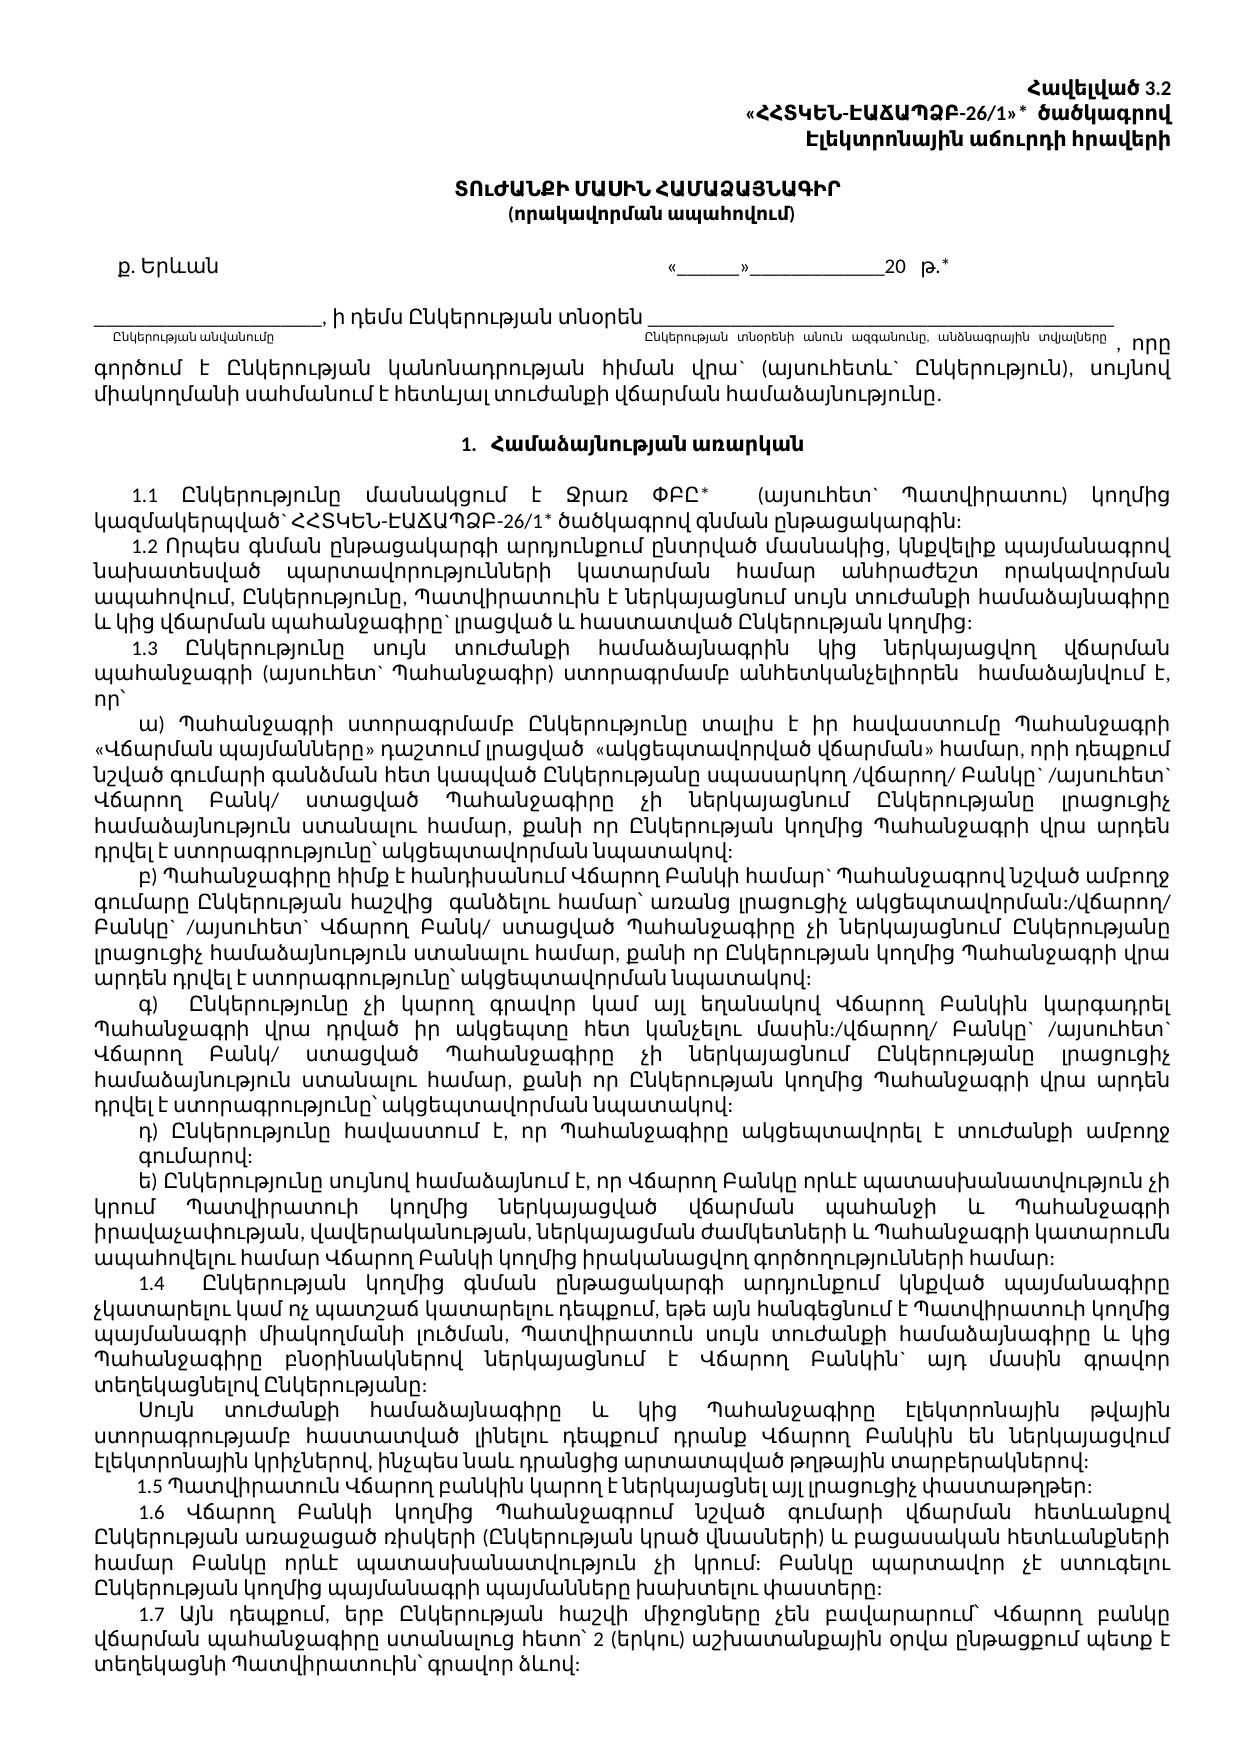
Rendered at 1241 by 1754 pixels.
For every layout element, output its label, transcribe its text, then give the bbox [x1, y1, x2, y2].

text Ընկերության անվանումը Ընկերության տնօրենի անուն ազգանունը, անձնագրային տվյալները , որը գործում է Ընկերության կանոնադրության հիման վրա` (այսուհետև` Ընկերություն), սույնով միակողմանի սահմանում է հետևյալ տուժանքի վճարման համաձայնությունը. [94, 330, 1171, 406]
text ե) Ընկերությունը սույնով համաձայնում է, որ Վճարող Բանկը որևէ պատասխանատվություն չի կրում Պատվիրատուի կողմից ներկայացված վճարման պահանջի և Պահանջագրի իրավաչափության, վավերականության, ներկայացման ժամկետների և Պահանջագրի կատարումն ապահովելու համար Վճարող Բանկի կողմից իրականացվող գործողությունների համար: [94, 1169, 1171, 1270]
text Էլեկտրոնային աճուրդի հրավերի [94, 126, 1171, 151]
text 1.7 Այն դեպքում, երբ Ընկերության հաշվի միջոցները չեն բավարարում՝ Վճարող բանկը վճարման պահանջագիրը ստանալուց հետո՝ 2 (երկու) աշխատանքային օրվա ընթացքում պետք է տեղեկացնի Պատվիրատուին՝ գրավոր ձևով: [94, 1601, 1171, 1677]
text դ) Ընկերությունը հավաստում է, որ Պահանջագիրը ակցեպտավորել է տուժանքի ամբողջ գումարով: [138, 1118, 1171, 1169]
text Հավելված 3.2 [94, 75, 1171, 100]
text ա) Պահանջագրի ստորագրմամբ Ընկերությունը տալիս է իր հավաստումը Պահանջագրի «Վճարման պայմանները» դաշտում լրացված «ակցեպտավորված վճարման» համար, որի դեպքում նշված գումարի գանձման հետ կապված Ընկերությանը սպասարկող /վճարող/ Բանկը` /այսուհետ` Վճարող Բանկ/ ստացված Պահանջագիրը չի ներկայացնում Ընկերությանը լրացուցիչ համաձայնություն ստանալու համար, քանի որ Ընկերության կողմից Պահանջագրի վրա արդեն դրվել է ստորագրությունը՝ ակցեպտավորման նպատակով: [94, 711, 1171, 864]
text 1.6 Վճարող Բանկի կողմից Պահանջագրում նշված գումարի վճարման հետևանքով Ընկերության առաջացած ռիսկերի (Ընկերության կրած վնասների) և բացասական հետևանքների համար Բանկը որևէ պատասխանատվություն չի կրում: Բանկը պարտավոր չէ ստուգելու Ընկերության կողմից պայմանագրի պայմանները խախտելու փաստերը: [94, 1499, 1171, 1601]
text Սույն տուժանքի համաձայնագիրը և կից Պահանջագիրը էլեկտրոնային թվային ստորագրությամբ հաստատված լինելու դեպքում դրանք Վճարող Բանկին են ներկայացվում էլեկտրոնային կրիչներով, ինչպես նաև դրանցից արտատպված թղթային տարբերակներով: [94, 1397, 1171, 1474]
text գ) Ընկերությունը չի կարող գրավոր կամ այլ եղանակով Վճարող Բանկին կարգադրել Պահանջագրի վրա դրված իր ակցեպտը հետ կանչելու մասին:/վճարող/ Բանկը` /այսուհետ` Վճարող Բանկ/ ստացված Պահանջագիրը չի ներկայացնում Ընկերությանը լրացուցիչ համաձայնություն ստանալու համար, քանի որ Ընկերության կողմից Պահանջագրի վրա արդեն դրվել է ստորագրությունը՝ ակցեպտավորման նպատակով: [94, 991, 1171, 1118]
text ք. Երևան «______»_____________20 թ.* [94, 254, 1171, 279]
text 1. Համաձայնության առարկան [94, 432, 1171, 457]
text 1.3 Ընկերությունը սույն տուժանքի համաձայնագրին կից ներկայացվող վճարման պահանջագրի (այսուհետ` Պահանջագիր) ստորագրմամբ անհետկանչելիորեն համաձայնվում է, որ՝ [94, 635, 1171, 711]
text (որակավորման ապահովում) [94, 202, 1171, 225]
text 1.2 Որպես գնման ընթացակարգի արդյունքում ընտրված մասնակից, կնքվելիք պայմանագրով նախատեսված պարտավորությունների կատարման համար անհրաժեշտ որակավորման ապահովում, Ընկերությունը, Պատվիրատուին է ներկայացնում սույն տուժանքի համաձայնագիրը և կից վճարման պահանջագիրը` լրացված և հաստատված Ընկերության կողմից: [94, 533, 1171, 635]
text ՏՈւԺԱՆՔԻ ՄԱՍԻՆ ՀԱՄԱՁԱՅՆԱԳԻՐ [94, 177, 1171, 202]
text «ՀՀՏԿԵՆ-ԷԱՃԱՊՁԲ-26/1»* ծածկագրով [94, 100, 1171, 126]
text 1.1 Ընկերությունը մասնակցում է Ջրառ ՓԲԸ* (այսուհետ` Պատվիրատու) կողմից կազմակերպված` ՀՀՏԿԵՆ-ԷԱՃԱՊՁԲ-26/1* ծածկագրով գնման ընթացակարգին: [94, 482, 1171, 533]
text ______________________, ի դեմս Ընկերության տնօրեն _____________________________________________ [94, 304, 1171, 330]
text 1.4 Ընկերության կողմից գնման ընթացակարգի արդյունքում կնքված պայմանագիրը չկատարելու կամ ոչ պատշաճ կատարելու դեպքում, եթե այն հանգեցնում է Պատվիրատուի կողմից պայմանագրի միակողմանի լուծման, Պատվիրատուն սույն տուժանքի համաձայնագիրը և կից Պահանջագիրը բնօրինակներով ներկայացնում է Վճարող Բանկին` այդ մասին գրավոր տեղեկացնելով Ընկերությանը: [94, 1270, 1171, 1397]
text 1.5 Պատվիրատուն Վճարող բանկին կարող է ներկայացնել այլ լրացուցիչ փաստաթղթեր: [94, 1474, 1171, 1499]
text բ) Պահանջագիրը հիմք է հանդիսանում Վճարող Բանկի համար` Պահանջագրով նշված ամբողջ գումարը Ընկերության հաշվից գանձելու համար՝ առանց լրացուցիչ ակցեպտավորման:/վճարող/ Բանկը` /այսուհետ` Վճարող Բանկ/ ստացված Պահանջագիրը չի ներկայացնում Ընկերությանը լրացուցիչ համաձայնություն ստանալու համար, քանի որ Ընկերության կողմից Պահանջագրի վրա արդեն դրվել է ստորագրությունը՝ ակցեպտավորման նպատակով: [94, 864, 1171, 991]
